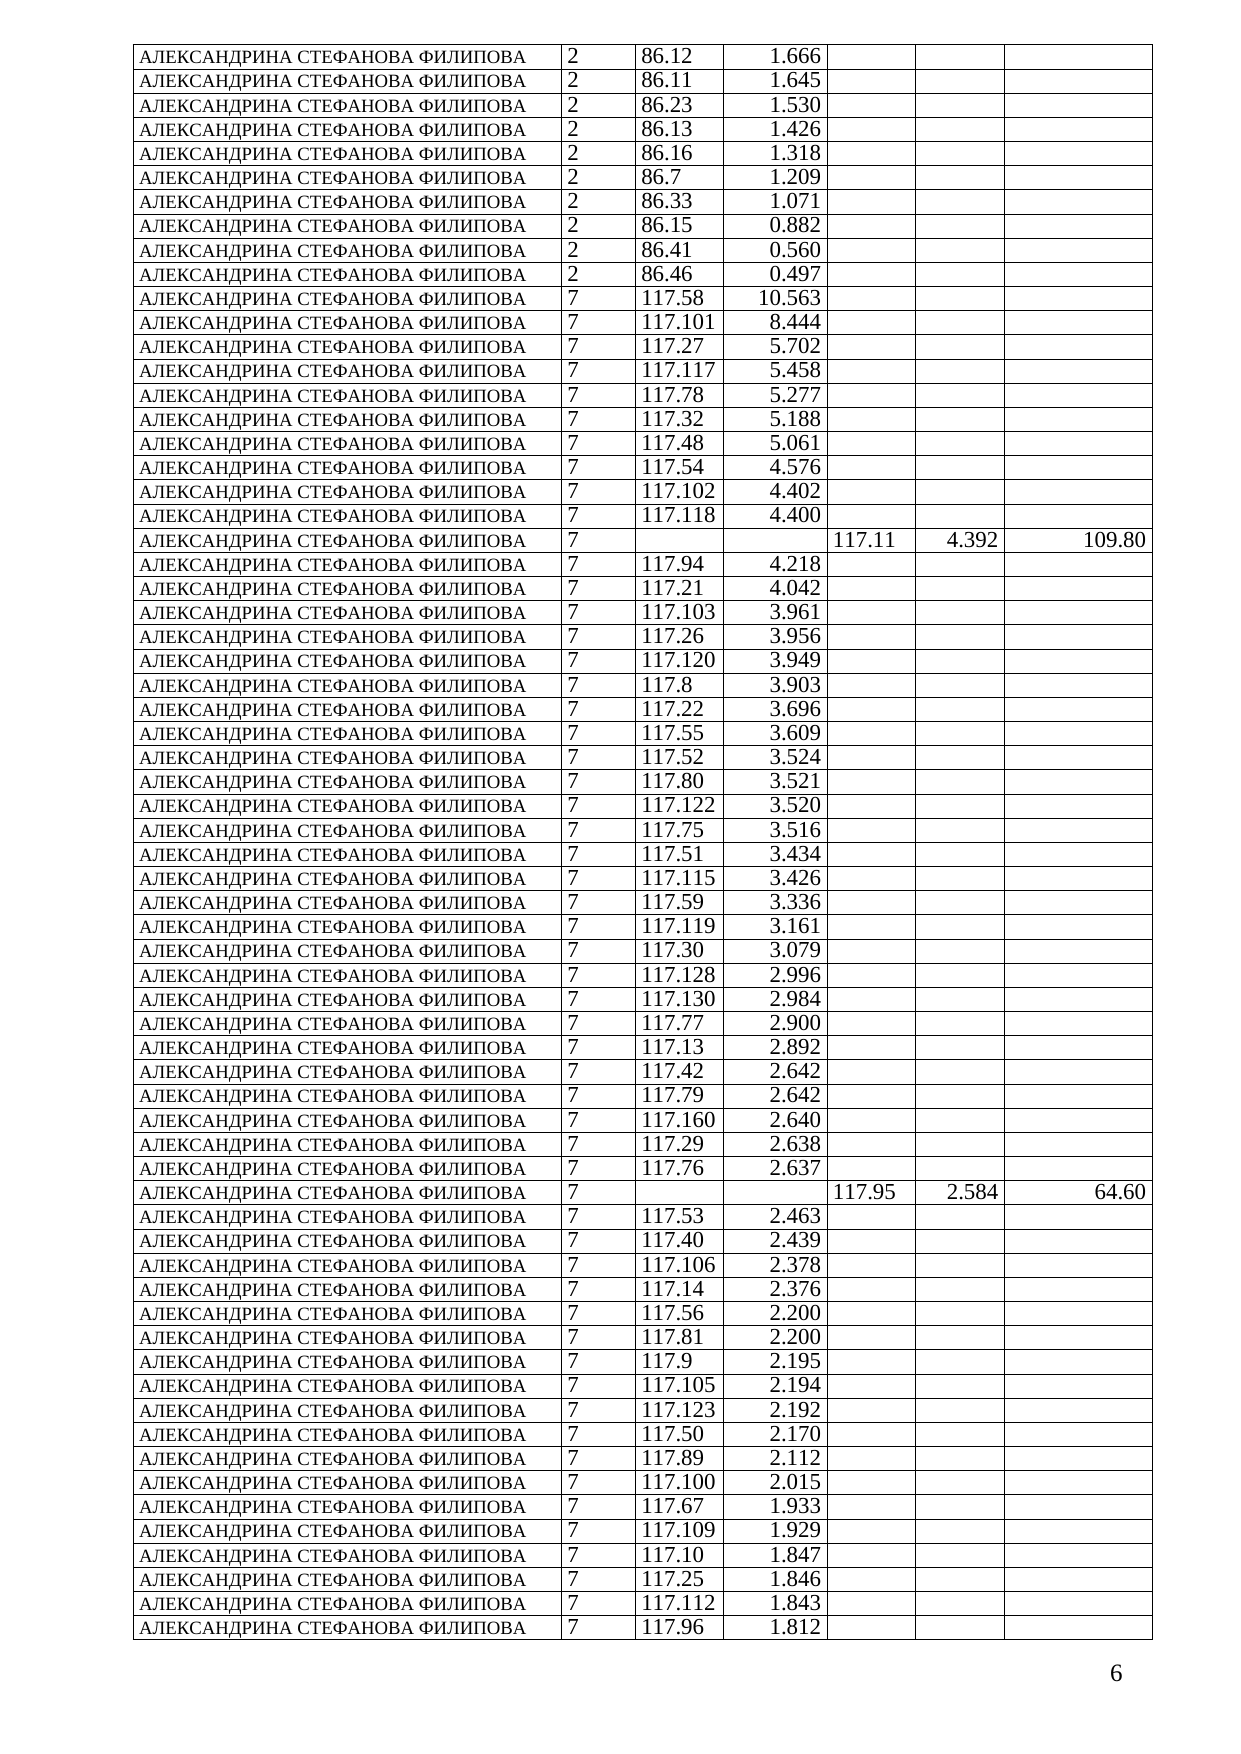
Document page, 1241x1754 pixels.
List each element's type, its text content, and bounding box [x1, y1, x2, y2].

table_cell [1005, 287, 1152, 310]
table_cell [916, 1060, 1004, 1083]
table_cell 2.638 [724, 1133, 827, 1156]
table_cell [916, 1254, 1004, 1277]
table_cell [1005, 45, 1152, 68]
table_cell [1005, 770, 1152, 793]
table_cell [916, 964, 1004, 987]
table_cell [134, 1616, 561, 1639]
table_cell [828, 1447, 915, 1470]
table_cell [828, 891, 915, 914]
table_cell АЛЕКСАНДРИНА СТЕФАНОВА ФИЛИПОВА [134, 1423, 561, 1446]
table_cell [828, 746, 915, 769]
table_cell АЛЕКСАНДРИНА СТЕФАНОВА ФИЛИПОВА [134, 674, 561, 697]
table_cell [916, 505, 1004, 528]
table_cell 7 [562, 746, 635, 769]
table_cell [1005, 1109, 1152, 1132]
table_cell [828, 553, 915, 576]
table_cell 117.56 [636, 1302, 723, 1325]
table_cell [828, 601, 915, 624]
table_cell 8.444 [724, 311, 827, 334]
table_cell 7 [562, 1471, 635, 1494]
table_cell 3.516 [724, 819, 827, 842]
table_cell 7 [562, 1181, 635, 1204]
table_cell [1005, 891, 1152, 914]
table_cell 7 [562, 988, 635, 1011]
table_cell 7 [562, 940, 635, 963]
table_cell [828, 190, 915, 213]
table_cell 7 [562, 1423, 635, 1446]
table_cell 3.520 [724, 795, 827, 818]
table_cell [828, 384, 915, 407]
table_cell [828, 1036, 915, 1059]
table_cell [828, 1060, 915, 1083]
table_cell [828, 1302, 915, 1325]
table_cell [1005, 1085, 1152, 1108]
table_cell 86.46 [636, 263, 723, 286]
table_cell [828, 795, 915, 818]
table_cell 7 [562, 1592, 635, 1615]
table_cell 117.10 [636, 1544, 723, 1567]
table_cell 2.637 [724, 1157, 827, 1180]
table_cell 7 [562, 505, 635, 528]
table_cell [1005, 674, 1152, 697]
table_cell 2 [562, 239, 635, 262]
table_cell 117.80 [636, 770, 723, 793]
table_cell [916, 190, 1004, 213]
table_cell 117.81 [636, 1326, 723, 1349]
table_cell АЛЕКСАНДРИНА СТЕФАНОВА ФИЛИПОВА [134, 746, 561, 769]
table_cell [828, 1157, 915, 1180]
table_cell 2 [562, 45, 635, 68]
table_cell [1005, 456, 1152, 479]
table_cell АЛЕКСАНДРИНА СТЕФАНОВА ФИЛИПОВА [134, 1544, 561, 1567]
table_cell [1005, 239, 1152, 262]
table_cell 2.642 [724, 1060, 827, 1083]
table_cell [828, 819, 915, 842]
table_cell 7 [562, 1544, 635, 1567]
table_cell [828, 1254, 915, 1277]
table_cell [916, 1520, 1004, 1543]
table_cell АЛЕКСАНДРИНА СТЕФАНОВА ФИЛИПОВА [134, 650, 561, 673]
table_cell [828, 432, 915, 455]
table_cell [1005, 1157, 1152, 1180]
table_cell 2.642 [724, 1085, 827, 1108]
table_cell АЛЕКСАНДРИНА СТЕФАНОВА ФИЛИПОВА [134, 577, 561, 600]
table_cell [916, 601, 1004, 624]
table_cell 117.50 [636, 1423, 723, 1446]
table_cell АЛЕКСАНДРИНА СТЕФАНОВА ФИЛИПОВА [134, 1036, 561, 1059]
table_cell [1005, 625, 1152, 648]
table_cell [916, 45, 1004, 68]
table_cell 7 [562, 1254, 635, 1277]
table_cell [916, 1133, 1004, 1156]
table_cell [828, 1133, 915, 1156]
table_cell [916, 311, 1004, 334]
table_cell 7 [562, 360, 635, 383]
table_cell 2.170 [724, 1423, 827, 1446]
table_cell 7 [562, 819, 635, 842]
table_cell 7 [562, 335, 635, 358]
table_cell [916, 674, 1004, 697]
table_cell АЛЕКСАНДРИНА СТЕФАНОВА ФИЛИПОВА [134, 384, 561, 407]
table_cell 117.26 [636, 625, 723, 648]
table_cell 3.696 [724, 698, 827, 721]
table_cell [1005, 988, 1152, 1011]
table_cell [1005, 601, 1152, 624]
table_cell АЛЕКСАНДРИНА СТЕФАНОВА ФИЛИПОВА [134, 505, 561, 528]
table_cell 7 [562, 625, 635, 648]
table_cell 117.22 [636, 698, 723, 721]
table_cell [828, 215, 915, 238]
table_cell [828, 118, 915, 141]
table_cell АЛЕКСАНДРИНА СТЕФАНОВА ФИЛИПОВА [134, 1326, 561, 1349]
table_cell АЛЕКСАНДРИНА СТЕФАНОВА ФИЛИПОВА [134, 964, 561, 987]
table_cell 7 [562, 1012, 635, 1035]
table_cell [1005, 118, 1152, 141]
table_cell 2.892 [724, 1036, 827, 1059]
table_cell 7 [562, 1447, 635, 1470]
table_cell [828, 408, 915, 431]
table_cell [916, 287, 1004, 310]
table_cell АЛЕКСАНДРИНА СТЕФАНОВА ФИЛИПОВА [134, 1254, 561, 1277]
table_cell 7 [562, 408, 635, 431]
table_cell 1.645 [724, 70, 827, 93]
table_cell 1.071 [724, 190, 827, 213]
table_cell 117.105 [636, 1375, 723, 1398]
table_cell 7 [562, 1060, 635, 1083]
table_cell 117.53 [636, 1205, 723, 1228]
table_cell АЛЕКСАНДРИНА СТЕФАНОВА ФИЛИПОВА [134, 1133, 561, 1156]
table_cell [916, 819, 1004, 842]
table_cell 7 [562, 1326, 635, 1349]
table_cell 1.812 [724, 1616, 827, 1639]
table_cell АЛЕКСАНДРИНА СТЕФАНОВА ФИЛИПОВА [134, 601, 561, 624]
table_cell АЛЕКСАНДРИНА СТЕФАНОВА ФИЛИПОВА [134, 432, 561, 455]
table_cell [1005, 215, 1152, 238]
table_cell 2 [562, 142, 635, 165]
table_cell [1005, 1205, 1152, 1228]
table_cell 7 [562, 1133, 635, 1156]
table_cell [828, 1205, 915, 1228]
table_cell [636, 1181, 723, 1204]
table_cell 7 [562, 601, 635, 624]
table_cell АЛЕКСАНДРИНА СТЕФАНОВА ФИЛИПОВА [134, 770, 561, 793]
table_cell 117.40 [636, 1230, 723, 1253]
table_cell 7 [562, 1036, 635, 1059]
table_cell 2.194 [724, 1375, 827, 1398]
table_cell [828, 722, 915, 745]
table_cell 86.15 [636, 215, 723, 238]
table_cell [916, 770, 1004, 793]
table_cell 2 [562, 190, 635, 213]
table_cell [1005, 1520, 1152, 1543]
table_cell АЛЕКСАНДРИНА СТЕФАНОВА ФИЛИПОВА [134, 1471, 561, 1494]
table_cell 117.13 [636, 1036, 723, 1059]
table_cell 1.846 [724, 1568, 827, 1591]
table_cell [916, 891, 1004, 914]
table_cell 3.434 [724, 843, 827, 866]
table_cell 7 [562, 384, 635, 407]
table_cell [828, 1350, 915, 1373]
table_cell 117.109 [636, 1520, 723, 1543]
table_cell 4.218 [724, 553, 827, 576]
table_cell 117.14 [636, 1278, 723, 1301]
table_cell 117.21 [636, 577, 723, 600]
table_cell 7 [562, 867, 635, 890]
table_cell 1.318 [724, 142, 827, 165]
table_cell 117.96 [636, 1616, 723, 1639]
table_cell 117.100 [636, 1471, 723, 1494]
table_cell 117.128 [636, 964, 723, 987]
table_cell 3.956 [724, 625, 827, 648]
table_cell 1.933 [724, 1495, 827, 1518]
table_cell [916, 1109, 1004, 1132]
table_cell 117.48 [636, 432, 723, 455]
table_cell [828, 1278, 915, 1301]
table_cell [1005, 1544, 1152, 1567]
table_cell 4.576 [724, 456, 827, 479]
table_cell [916, 625, 1004, 648]
table_cell АЛЕКСАНДРИНА СТЕФАНОВА ФИЛИПОВА [134, 1568, 561, 1591]
table_cell [724, 529, 827, 552]
table_cell АЛЕКСАНДРИНА СТЕФАНОВА ФИЛИПОВА [134, 1350, 561, 1373]
table_cell [1005, 1399, 1152, 1422]
table_cell [916, 480, 1004, 503]
table_cell [1005, 1471, 1152, 1494]
table_cell [828, 1230, 915, 1253]
table_cell [828, 1471, 915, 1494]
table_cell 1.666 [724, 45, 827, 68]
table_cell 117.67 [636, 1495, 723, 1518]
table_cell [1005, 553, 1152, 576]
table_cell [1005, 1012, 1152, 1035]
table_cell [828, 335, 915, 358]
table_cell 7 [562, 674, 635, 697]
table_cell 2.200 [724, 1326, 827, 1349]
table_cell [916, 215, 1004, 238]
table_cell 86.13 [636, 118, 723, 141]
table_cell [1005, 1375, 1152, 1398]
table_cell [636, 529, 723, 552]
table_cell [916, 1036, 1004, 1059]
table_cell [916, 915, 1004, 938]
table_cell АЛЕКСАНДРИНА СТЕФАНОВА ФИЛИПОВА [134, 360, 561, 383]
table_cell 117.51 [636, 843, 723, 866]
table_cell [1005, 1302, 1152, 1325]
table_cell 117.130 [636, 988, 723, 1011]
table_cell [916, 795, 1004, 818]
table_cell 7 [562, 1109, 635, 1132]
table_cell 5.188 [724, 408, 827, 431]
table_cell [1005, 505, 1152, 528]
table_cell 3.949 [724, 650, 827, 673]
table_cell 2.195 [724, 1350, 827, 1373]
table_cell [916, 867, 1004, 890]
table_cell 5.061 [724, 432, 827, 455]
table_cell 10.563 [724, 287, 827, 310]
table_cell 117.75 [636, 819, 723, 842]
table_cell АЛЕКСАНДРИНА СТЕФАНОВА ФИЛИПОВА [134, 263, 561, 286]
table_cell АЛЕКСАНДРИНА СТЕФАНОВА ФИЛИПОВА [134, 795, 561, 818]
table_cell АЛЕКСАНДРИНА СТЕФАНОВА ФИЛИПОВА [134, 1060, 561, 1083]
table_cell [916, 239, 1004, 262]
table_cell АЛЕКСАНДРИНА СТЕФАНОВА ФИЛИПОВА [134, 239, 561, 262]
table_cell 2.640 [724, 1109, 827, 1132]
table_cell [916, 1568, 1004, 1591]
table_cell [916, 142, 1004, 165]
table_cell 117.79 [636, 1085, 723, 1108]
table_cell [828, 1012, 915, 1035]
table_cell [916, 1544, 1004, 1567]
table_cell 117.120 [636, 650, 723, 673]
table_cell [916, 1616, 1004, 1639]
table_cell 7 [562, 1278, 635, 1301]
table_cell [916, 553, 1004, 576]
table_cell [1005, 190, 1152, 213]
table_cell 117.55 [636, 722, 723, 745]
table_cell [828, 287, 915, 310]
table_cell 117.58 [636, 287, 723, 310]
table_cell 117.52 [636, 746, 723, 769]
table_cell [1005, 1350, 1152, 1373]
table_cell [1005, 1278, 1152, 1301]
table_cell 0.497 [724, 263, 827, 286]
table_cell [828, 45, 915, 68]
table_cell [828, 1520, 915, 1543]
table_cell 5.277 [724, 384, 827, 407]
table_cell 7 [562, 432, 635, 455]
table_cell [916, 1350, 1004, 1373]
table_cell 2.900 [724, 1012, 827, 1035]
table_cell [916, 1423, 1004, 1446]
table_cell [828, 674, 915, 697]
table_cell 0.882 [724, 215, 827, 238]
table_cell 7 [562, 915, 635, 938]
table_cell 117.78 [636, 384, 723, 407]
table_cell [134, 70, 561, 93]
table_cell 117.94 [636, 553, 723, 576]
table_cell 7 [562, 311, 635, 334]
table_cell [828, 1495, 915, 1518]
table_cell 3.161 [724, 915, 827, 938]
table_cell [828, 1326, 915, 1349]
table_cell 117.101 [636, 311, 723, 334]
table_cell [828, 1423, 915, 1446]
table_cell АЛЕКСАНДРИНА СТЕФАНОВА ФИЛИПОВА [134, 166, 561, 189]
table_cell 117.11 [828, 529, 915, 552]
table_cell 7 [562, 1157, 635, 1180]
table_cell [134, 1592, 561, 1615]
table_cell 2 [562, 94, 635, 117]
table_cell АЛЕКСАНДРИНА СТЕФАНОВА ФИЛИПОВА [134, 698, 561, 721]
table_cell 4.042 [724, 577, 827, 600]
table_cell [828, 1375, 915, 1398]
table_cell 117.29 [636, 1133, 723, 1156]
table_cell [724, 1181, 827, 1204]
table_cell [916, 94, 1004, 117]
table_cell 3.521 [724, 770, 827, 793]
table_cell АЛЕКСАНДРИНА СТЕФАНОВА ФИЛИПОВА [134, 1495, 561, 1518]
table_cell [828, 360, 915, 383]
table_cell [1005, 1254, 1152, 1277]
table_cell АЛЕКСАНДРИНА СТЕФАНОВА ФИЛИПОВА [134, 142, 561, 165]
table_cell [1005, 408, 1152, 431]
table_cell 2.112 [724, 1447, 827, 1470]
table_cell АЛЕКСАНДРИНА СТЕФАНОВА ФИЛИПОВА [134, 215, 561, 238]
table_cell АЛЕКСАНДРИНА СТЕФАНОВА ФИЛИПОВА [134, 819, 561, 842]
table_cell [828, 988, 915, 1011]
table_cell 117.123 [636, 1399, 723, 1422]
table_cell 1.847 [724, 1544, 827, 1567]
table_cell 7 [562, 1568, 635, 1591]
table_cell [1005, 650, 1152, 673]
table_cell 7 [562, 698, 635, 721]
table_cell АЛЕКСАНДРИНА СТЕФАНОВА ФИЛИПОВА [134, 915, 561, 938]
table_cell [916, 577, 1004, 600]
table_cell 3.079 [724, 940, 827, 963]
table_cell [916, 1302, 1004, 1325]
table_cell АЛЕКСАНДРИНА СТЕФАНОВА ФИЛИПОВА [134, 480, 561, 503]
table_cell 117.112 [636, 1592, 723, 1615]
table_cell 117.95 [828, 1181, 915, 1204]
table_cell АЛЕКСАНДРИНА СТЕФАНОВА ФИЛИПОВА [134, 1181, 561, 1204]
table_cell АЛЕКСАНДРИНА СТЕФАНОВА ФИЛИПОВА [134, 1012, 561, 1035]
table_cell АЛЕКСАНДРИНА СТЕФАНОВА ФИЛИПОВА [134, 1278, 561, 1301]
table_cell 7 [562, 480, 635, 503]
table_cell 7 [562, 770, 635, 793]
table_cell АЛЕКСАНДРИНА СТЕФАНОВА ФИЛИПОВА [134, 1230, 561, 1253]
table_cell [828, 239, 915, 262]
table_cell [1005, 480, 1152, 503]
table_cell 117.25 [636, 1568, 723, 1591]
table_cell 7 [562, 843, 635, 866]
table_cell АЛЕКСАНДРИНА СТЕФАНОВА ФИЛИПОВА [134, 1302, 561, 1325]
table_cell [828, 1109, 915, 1132]
table_cell [828, 142, 915, 165]
table_cell 7 [562, 1616, 635, 1639]
table_cell 5.702 [724, 335, 827, 358]
table_cell АЛЕКСАНДРИНА СТЕФАНОВА ФИЛИПОВА [134, 891, 561, 914]
table_cell АЛЕКСАНДРИНА СТЕФАНОВА ФИЛИПОВА [134, 408, 561, 431]
table_cell АЛЕКСАНДРИНА СТЕФАНОВА ФИЛИПОВА [134, 1520, 561, 1543]
table_cell АЛЕКСАНДРИНА СТЕФАНОВА ФИЛИПОВА [134, 335, 561, 358]
table_cell [916, 1592, 1004, 1615]
table_cell [916, 1447, 1004, 1470]
table_cell АЛЕКСАНДРИНА СТЕФАНОВА ФИЛИПОВА [134, 1447, 561, 1470]
table_cell 2 [562, 70, 635, 93]
table_cell 117.160 [636, 1109, 723, 1132]
table_cell 109.80 [1005, 529, 1152, 552]
table_cell [916, 1157, 1004, 1180]
table_cell 7 [562, 1350, 635, 1373]
table_cell 117.54 [636, 456, 723, 479]
table_cell АЛЕКСАНДРИНА СТЕФАНОВА ФИЛИПОВА [134, 311, 561, 334]
table_cell 2 [562, 263, 635, 286]
table_cell 117.27 [636, 335, 723, 358]
table_cell 86.11 [636, 70, 723, 93]
table_cell 2.984 [724, 988, 827, 1011]
table_cell 86.12 [636, 45, 723, 68]
table_cell [1005, 360, 1152, 383]
table_cell [1005, 311, 1152, 334]
table_cell [916, 335, 1004, 358]
table_cell [1005, 1423, 1152, 1446]
table_cell [828, 1085, 915, 1108]
table_cell [828, 1544, 915, 1567]
table_cell [916, 843, 1004, 866]
table_cell [916, 1085, 1004, 1108]
table_cell [916, 1375, 1004, 1398]
table_cell 0.560 [724, 239, 827, 262]
table_cell 2.584 [916, 1181, 1004, 1204]
table_cell [916, 166, 1004, 189]
table_cell [1005, 384, 1152, 407]
table_cell [1005, 1495, 1152, 1518]
table_cell [1005, 166, 1152, 189]
table_cell [1005, 964, 1152, 987]
table_cell 117.117 [636, 360, 723, 383]
table_cell [916, 1326, 1004, 1349]
table_cell АЛЕКСАНДРИНА СТЕФАНОВА ФИЛИПОВА [134, 529, 561, 552]
table_cell [828, 311, 915, 334]
table_cell АЛЕКСАНДРИНА СТЕФАНОВА ФИЛИПОВА [134, 1375, 561, 1398]
table_cell [828, 166, 915, 189]
table_cell [916, 1278, 1004, 1301]
table_cell [828, 1616, 915, 1639]
table_cell [828, 940, 915, 963]
table_cell 117.32 [636, 408, 723, 431]
table_cell АЛЕКСАНДРИНА СТЕФАНОВА ФИЛИПОВА [134, 843, 561, 866]
table_cell [1005, 795, 1152, 818]
table_cell [828, 915, 915, 938]
table_cell [828, 698, 915, 721]
table_cell 4.392 [916, 529, 1004, 552]
table_cell [1005, 335, 1152, 358]
table_cell АЛЕКСАНДРИНА СТЕФАНОВА ФИЛИПОВА [134, 1109, 561, 1132]
table_cell 86.33 [636, 190, 723, 213]
table_cell 2.376 [724, 1278, 827, 1301]
table_cell 7 [562, 650, 635, 673]
table_cell 7 [562, 891, 635, 914]
table_cell [828, 1568, 915, 1591]
table_cell АЛЕКСАНДРИНА СТЕФАНОВА ФИЛИПОВА [134, 287, 561, 310]
table_cell АЛЕКСАНДРИНА СТЕФАНОВА ФИЛИПОВА [134, 1157, 561, 1180]
table_cell 3.426 [724, 867, 827, 890]
table_cell 7 [562, 1230, 635, 1253]
table_cell 7 [562, 1495, 635, 1518]
table_cell 2.015 [724, 1471, 827, 1494]
table_cell [916, 408, 1004, 431]
table_cell [916, 432, 1004, 455]
table_cell 117.8 [636, 674, 723, 697]
table_cell [1005, 843, 1152, 866]
table_cell 117.102 [636, 480, 723, 503]
table_cell 117.118 [636, 505, 723, 528]
table_cell [828, 843, 915, 866]
table_cell 2.378 [724, 1254, 827, 1277]
table_cell 7 [562, 287, 635, 310]
table_cell 64.60 [1005, 1181, 1152, 1204]
table_cell АЛЕКСАНДРИНА СТЕФАНОВА ФИЛИПОВА [134, 190, 561, 213]
table_cell [916, 650, 1004, 673]
table_cell [916, 1495, 1004, 1518]
table_cell 117.76 [636, 1157, 723, 1180]
table_cell [916, 1471, 1004, 1494]
table_cell [916, 1230, 1004, 1253]
table_cell 1.929 [724, 1520, 827, 1543]
table_cell АЛЕКСАНДРИНА СТЕФАНОВА ФИЛИПОВА [134, 625, 561, 648]
table_cell 117.77 [636, 1012, 723, 1035]
table_cell [916, 1012, 1004, 1035]
table_cell 2.439 [724, 1230, 827, 1253]
table_cell 117.30 [636, 940, 723, 963]
table_cell АЛЕКСАНДРИНА СТЕФАНОВА ФИЛИПОВА [134, 1205, 561, 1228]
table_cell [1005, 819, 1152, 842]
table_cell 3.961 [724, 601, 827, 624]
table_cell 117.59 [636, 891, 723, 914]
table_cell [1005, 1447, 1152, 1470]
table_cell АЛЕКСАНДРИНА СТЕФАНОВА ФИЛИПОВА [134, 1085, 561, 1108]
table_cell [916, 263, 1004, 286]
table_cell 2 [562, 215, 635, 238]
table_cell 7 [562, 964, 635, 987]
table_cell 1.843 [724, 1592, 827, 1615]
table_cell 86.7 [636, 166, 723, 189]
table_cell [916, 1205, 1004, 1228]
table_cell [1005, 577, 1152, 600]
table_cell АЛЕКСАНДРИНА СТЕФАНОВА ФИЛИПОВА [134, 456, 561, 479]
table_cell [828, 70, 915, 93]
table_cell [916, 70, 1004, 93]
table_cell 2.996 [724, 964, 827, 987]
table_cell [828, 770, 915, 793]
table_cell 117.9 [636, 1350, 723, 1373]
table_cell 117.103 [636, 601, 723, 624]
table_cell [916, 1399, 1004, 1422]
table_cell 7 [562, 577, 635, 600]
table_cell [1005, 867, 1152, 890]
table_cell АЛЕКСАНДРИНА СТЕФАНОВА ФИЛИПОВА [134, 722, 561, 745]
table_cell [828, 94, 915, 117]
table_cell 7 [562, 1399, 635, 1422]
table_cell 1.426 [724, 118, 827, 141]
table_cell [1005, 1060, 1152, 1083]
table_cell 86.23 [636, 94, 723, 117]
table_cell 2.463 [724, 1205, 827, 1228]
table_cell [916, 118, 1004, 141]
table_cell [1005, 432, 1152, 455]
table_cell 1.209 [724, 166, 827, 189]
table_cell АЛЕКСАНДРИНА СТЕФАНОВА ФИЛИПОВА [134, 940, 561, 963]
table_cell 7 [562, 1302, 635, 1325]
table_cell 7 [562, 795, 635, 818]
table_cell [828, 650, 915, 673]
table_cell 7 [562, 1520, 635, 1543]
table_cell [828, 480, 915, 503]
table_cell 3.336 [724, 891, 827, 914]
table_cell [1005, 142, 1152, 165]
table_cell [828, 867, 915, 890]
table_cell [828, 625, 915, 648]
table_cell 86.16 [636, 142, 723, 165]
table_cell АЛЕКСАНДРИНА СТЕФАНОВА ФИЛИПОВА [134, 553, 561, 576]
table_cell [1005, 1592, 1152, 1615]
table_cell [1005, 698, 1152, 721]
table_cell [916, 988, 1004, 1011]
table_cell 117.89 [636, 1447, 723, 1470]
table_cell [134, 94, 561, 117]
table_cell 3.524 [724, 746, 827, 769]
table_cell 7 [562, 553, 635, 576]
table_cell 117.42 [636, 1060, 723, 1083]
table_cell [1005, 263, 1152, 286]
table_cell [134, 118, 561, 141]
table_cell 86.41 [636, 239, 723, 262]
table_cell АЛЕКСАНДРИНА СТЕФАНОВА ФИЛИПОВА [134, 988, 561, 1011]
table_cell [1005, 1230, 1152, 1253]
table_cell [916, 940, 1004, 963]
table_cell 2.192 [724, 1399, 827, 1422]
table_cell [916, 746, 1004, 769]
table_cell 2 [562, 118, 635, 141]
table_cell 117.115 [636, 867, 723, 890]
table_cell АЛЕКСАНДРИНА СТЕФАНОВА ФИЛИПОВА [134, 1399, 561, 1422]
table_cell 7 [562, 1205, 635, 1228]
table_cell [828, 1592, 915, 1615]
table_cell 4.400 [724, 505, 827, 528]
table_cell 3.903 [724, 674, 827, 697]
table_cell 5.458 [724, 360, 827, 383]
table_cell АЛЕКСАНДРИНА СТЕФАНОВА ФИЛИПОВА [134, 867, 561, 890]
table_cell 2.200 [724, 1302, 827, 1325]
table_cell [1005, 70, 1152, 93]
table_cell [1005, 940, 1152, 963]
table_cell [916, 722, 1004, 745]
table_cell 4.402 [724, 480, 827, 503]
table_cell [916, 384, 1004, 407]
table_cell [828, 263, 915, 286]
table_cell 7 [562, 1375, 635, 1398]
table_cell [1005, 1568, 1152, 1591]
table_cell [1005, 1133, 1152, 1156]
table_cell [828, 964, 915, 987]
table_cell [1005, 722, 1152, 745]
table_cell [828, 505, 915, 528]
table_cell [828, 1399, 915, 1422]
table_cell 7 [562, 1085, 635, 1108]
table_cell [1005, 746, 1152, 769]
table_cell [1005, 915, 1152, 938]
table_cell [1005, 1326, 1152, 1349]
table_cell [828, 577, 915, 600]
table_cell [916, 456, 1004, 479]
table_cell [1005, 1036, 1152, 1059]
table_cell 117.122 [636, 795, 723, 818]
table_cell 117.106 [636, 1254, 723, 1277]
table_cell 7 [562, 529, 635, 552]
table_cell 7 [562, 456, 635, 479]
table_cell 2 [562, 166, 635, 189]
table_cell 1.530 [724, 94, 827, 117]
table_cell 3.609 [724, 722, 827, 745]
table_cell [916, 360, 1004, 383]
table_cell 117.119 [636, 915, 723, 938]
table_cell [134, 45, 561, 68]
table_cell [828, 456, 915, 479]
table_cell 7 [562, 722, 635, 745]
table_cell [1005, 94, 1152, 117]
table_cell [916, 698, 1004, 721]
table_cell [1005, 1616, 1152, 1639]
